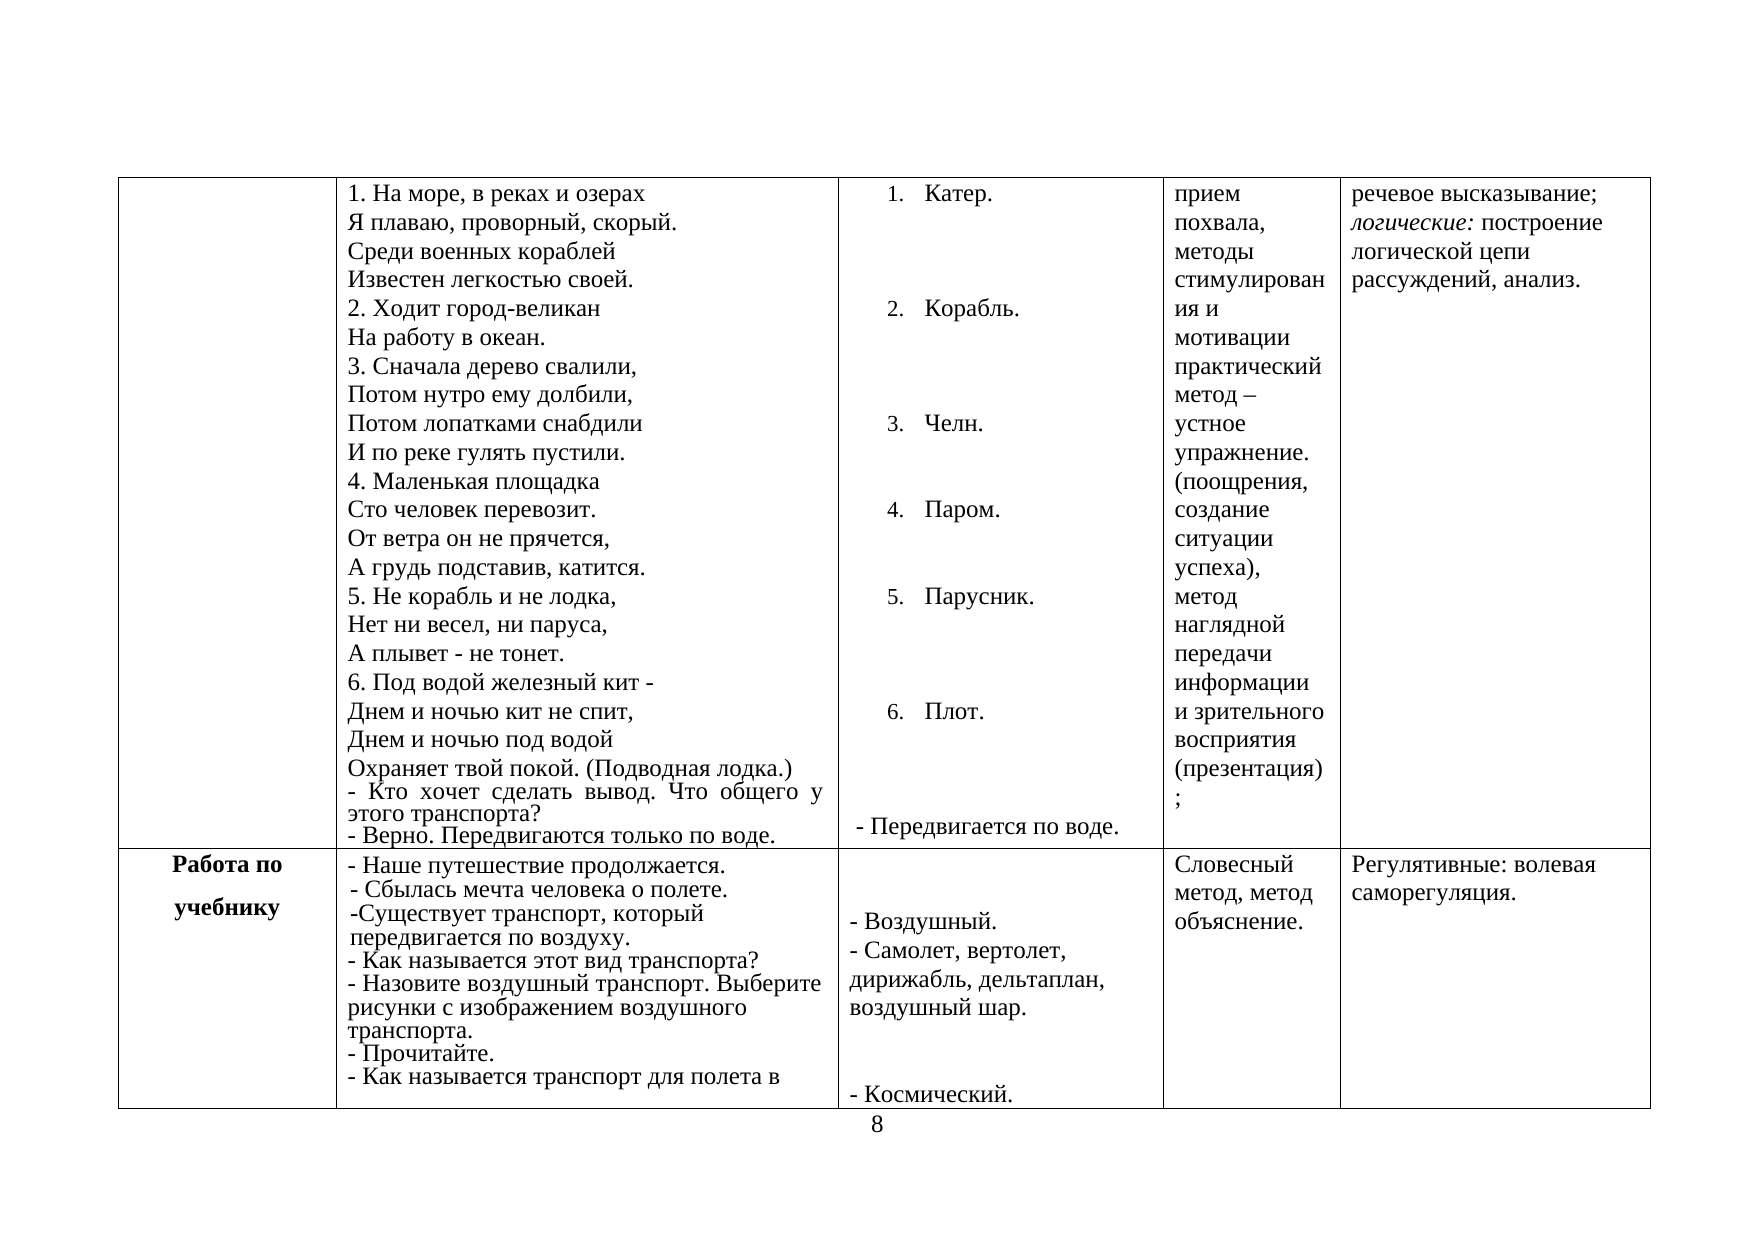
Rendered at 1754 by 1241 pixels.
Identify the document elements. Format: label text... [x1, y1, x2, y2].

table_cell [119, 178, 336, 848]
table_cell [337, 849, 838, 1107]
table_cell Работа по учебнику [119, 849, 336, 1107]
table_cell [1164, 178, 1340, 848]
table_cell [1341, 178, 1650, 848]
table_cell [839, 178, 1163, 848]
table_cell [1164, 849, 1340, 1107]
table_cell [839, 849, 1163, 1107]
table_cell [337, 178, 838, 848]
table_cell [1341, 849, 1650, 1107]
